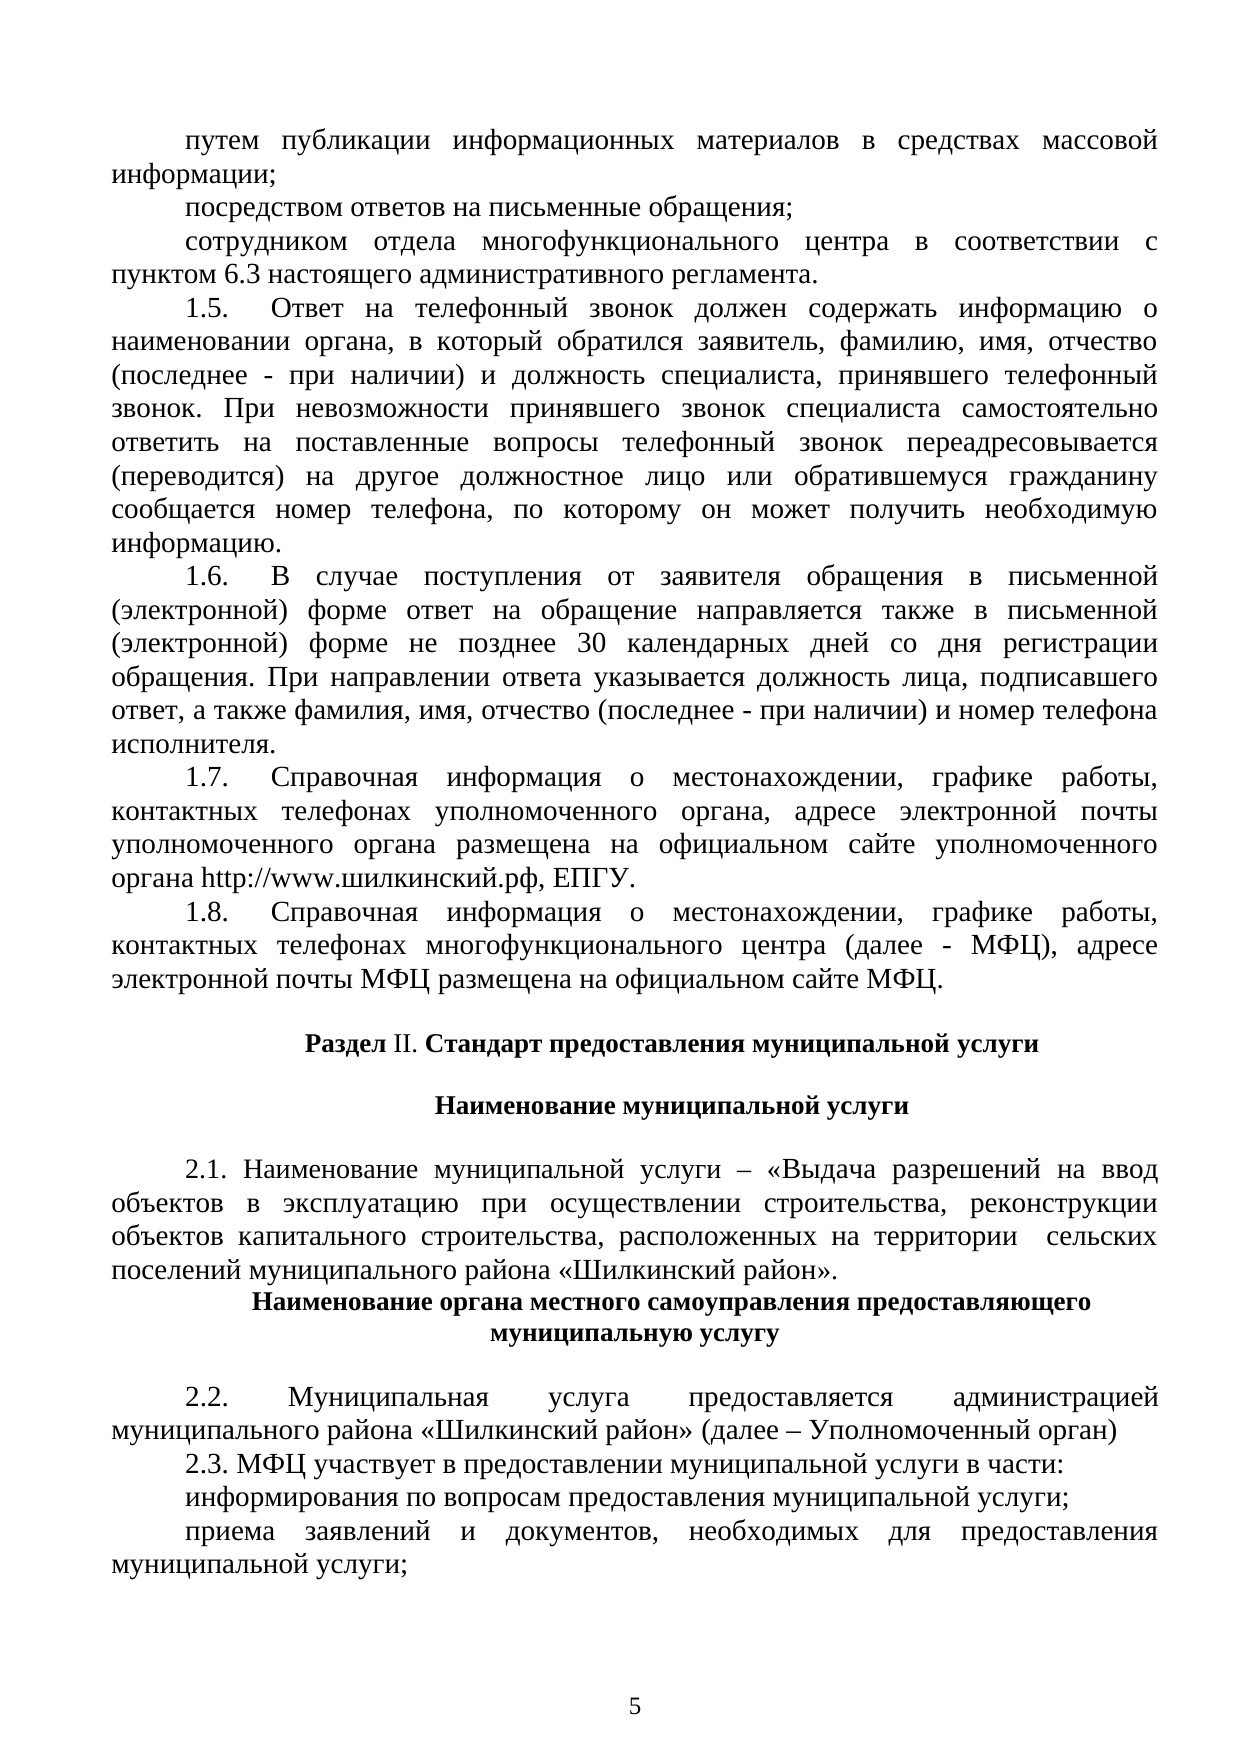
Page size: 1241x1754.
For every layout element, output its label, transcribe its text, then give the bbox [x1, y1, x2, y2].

text 2.1. Наименование муниципальной услуги – «Выдача разрешений на ввод объектов в эксплуатацию при осуществлении строительства, реконструкции объектов капитального строительства, расположенных на территории сельских поселений муниципального района «Шилкинский район». [111, 1151, 1159, 1285]
text Наименование органа местного самоуправления предоставляющего муниципальную услугу [111, 1285, 1159, 1348]
text 1.6. В случае поступления от заявителя обращения в письменной (электронной) форме ответ на обращение направляется также в письменной (электронной) форме не позднее 30 календарных дней со дня регистрации обращения. При направлении ответа указывается должность лица, подписавшего ответ, а также фамилия, имя, отчество (последнее - при наличии) и номер телефона исполнителя. [111, 558, 1159, 759]
text 2.2. Муниципальная услуга предоставляется администрацией муниципального района «Шилкинский район» (далее – Уполномоченный орган) [111, 1379, 1159, 1446]
text 1.7. Справочная информация о местонахождении, графике работы, контактных телефонах уполномоченного органа, адресе электронной почты уполномоченного органа размещена на официальном сайте уполномоченного органа http://www.шилкинский.рф, ЕПГУ. [111, 759, 1159, 894]
text информирования по вопросам предоставления муниципальной услуги; [111, 1479, 1159, 1513]
text Раздел II. Стандарт предоставления муниципальной услуги [111, 1027, 1159, 1058]
text приема заявлений и документов, необходимых для предоставления муниципальной услуги; [111, 1513, 1159, 1580]
text 1.8. Справочная информация о местонахождении, графике работы, контактных телефонах многофункционального центра (далее - МФЦ), адресе электронной почты МФЦ размещена на официальном сайте МФЦ. [111, 894, 1159, 994]
text посредством ответов на письменные обращения; [111, 189, 1159, 223]
text 1.5. Ответ на телефонный звонок должен содержать информацию о наименовании органа, в который обратился заявитель, фамилию, имя, отчество (последнее - при наличии) и должность специалиста, принявшего телефонный звонок. При невозможности принявшего звонок специалиста самостоятельно ответить на поставленные вопросы телефонный звонок переадресовывается (переводится) на другое должностное лицо или обратившемуся гражданину сообщается номер телефона, по которому он может получить необходимую информацию. [111, 290, 1159, 558]
text путем публикации информационных материалов в средствах массовой информации; [111, 122, 1159, 189]
text Наименование муниципальной услуги [111, 1089, 1159, 1120]
text сотрудником отдела многофункционального центра в соответствии с пунктом 6.3 настоящего административного регламента. [111, 223, 1159, 290]
text 2.3. МФЦ участвует в предоставлении муниципальной услуги в части: [111, 1446, 1159, 1479]
